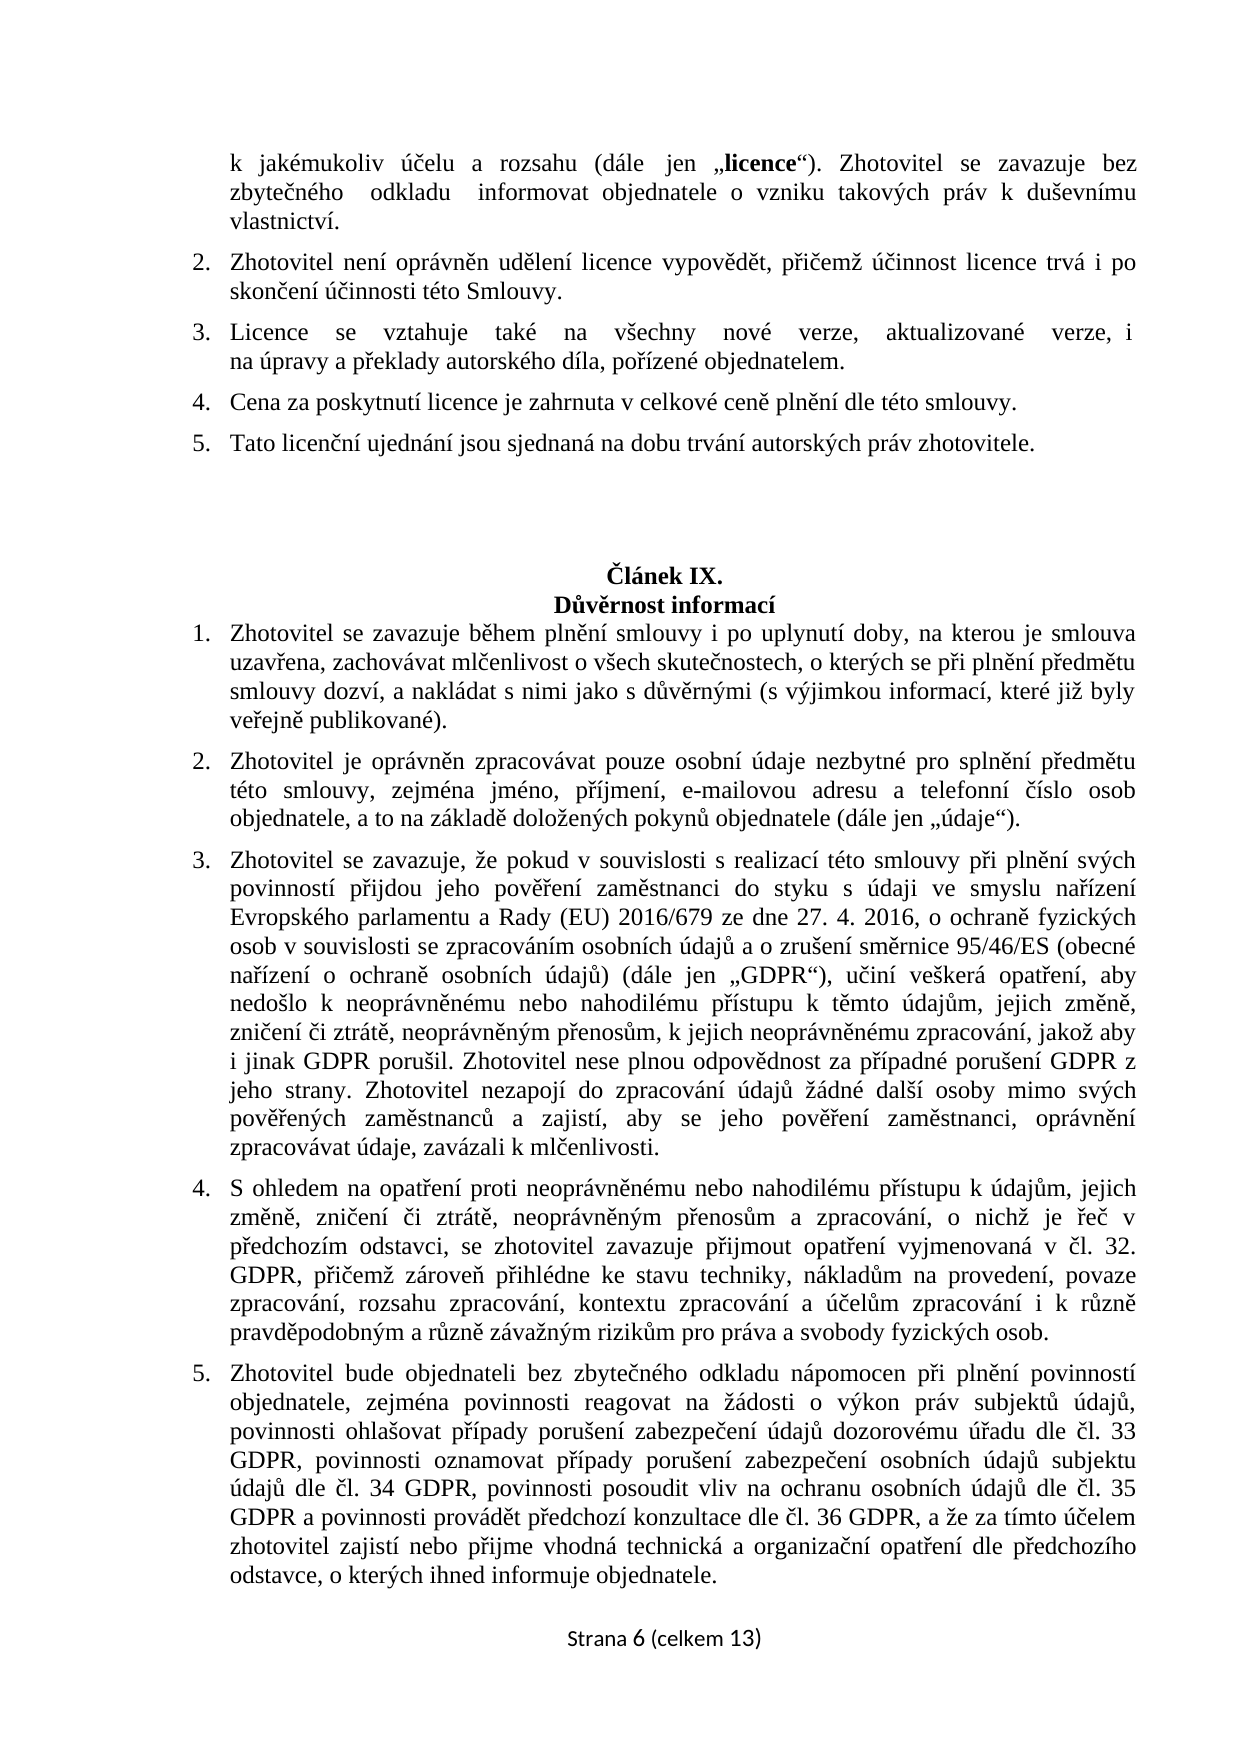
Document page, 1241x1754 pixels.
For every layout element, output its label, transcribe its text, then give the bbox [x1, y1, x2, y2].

list Tato licenční ujednání jsou sjednaná na dobu trvání autorských práv zhotovitele. [192, 428, 1137, 457]
list S ohledem na opatření proti neoprávněnému nebo nahodilému přístupu k údajům, jejich změně, zničení či ztrátě, neoprávněným přenosům a zpracování, o nichž je řeč v předchozím odstavci, se zhotovitel zavazuje přijmout opatření vyjmenovaná v čl. 32. GDPR, přičemž zároveň přihlédne ke stavu techniky, nákladům na provedení, povaze zpracování, rozsahu zpracování, kontextu zpracování a účelům zpracování i k různě pravděpodobným a různě závažným rizikům pro práva a svobody fyzických osob. [192, 1173, 1137, 1346]
list Licence se vztahuje také na všechny nové verze, aktualizované verze, i na úpravy a překlady autorského díla, pořízené objednatelem. [192, 317, 1137, 374]
list Zhotovitel se zavazuje, že pokud v souvislosti s realizací této smlouvy při plnění svých povinností přijdou jeho pověření zaměstnanci do styku s údaji ve smyslu nařízení Evropského parlamentu a Rady (EU) 2016/679 ze dne 27. 4. 2016, o ochraně fyzických osob v souvislosti se zpracováním osobních údajů a o zrušení směrnice 95/46/ES (obecné nařízení o ochraně osobních údajů) (dále jen „GDPR“), učiní veškerá opatření, aby nedošlo k neoprávněnému nebo nahodilému přístupu k těmto údajům, jejich změně, zničení či ztrátě, neoprávněným přenosům, k jejich neoprávněnému zpracování, jakož aby i jinak GDPR porušil. Zhotovitel nese plnou odpovědnost za případné porušení GDPR z jeho strany. Zhotovitel nezapojí do zpracování údajů žádné další osoby mimo svých pověřených zaměstnanců a zajistí, aby se jeho pověření zaměstnanci, oprávnění zpracovávat údaje, zavázali k mlčenlivosti. [192, 845, 1137, 1161]
text Článek IX. [192, 561, 1137, 590]
list Zhotovitel bude objednateli bez zbytečného odkladu nápomocen při plnění povinností objednatele, zejména povinnosti reagovat na žádosti o výkon práv subjektů údajů, povinnosti ohlašovat případy porušení zabezpečení údajů dozorovému úřadu dle čl. 33 GDPR, povinnosti oznamovat případy porušení zabezpečení osobních údajů subjektu údajů dle čl. 34 GDPR, povinnosti posoudit vliv na ochranu osobních údajů dle čl. 35 GDPR a povinnosti provádět předchozí konzultace dle čl. 36 GDPR, a že za tímto účelem zhotovitel zajistí nebo přijme vhodná technická a organizační opatření dle předchozího odstavce, o kterých ihned informuje objednatele. [192, 1358, 1137, 1588]
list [192, 148, 1137, 234]
text Důvěrnost informací [192, 590, 1137, 618]
list Zhotovitel není oprávněn udělení licence vypovědět, přičemž účinnost licence trvá i po skončení účinnosti této Smlouvy. [192, 247, 1137, 304]
list Zhotovitel se zavazuje během plnění smlouvy i po uplynutí doby, na kterou je smlouva uzavřena, zachovávat mlčenlivost o všech skutečnostech, o kterých se při plnění předmětu smlouvy dozví, a nakládat s nimi jako s důvěrnými (s výjimkou informací, které již byly veřejně publikované). [192, 618, 1137, 733]
list Zhotovitel je oprávněn zpracovávat pouze osobní údaje nezbytné pro splnění předmětu této smlouvy, zejména jméno, příjmení, e-mailovou adresu a telefonní číslo osob objednatele, a to na základě doložených pokynů objednatele (dále jen „údaje“). [192, 746, 1137, 832]
list Cena za poskytnutí licence je zahrnuta v celkové ceně plnění dle této smlouvy. [192, 387, 1137, 416]
